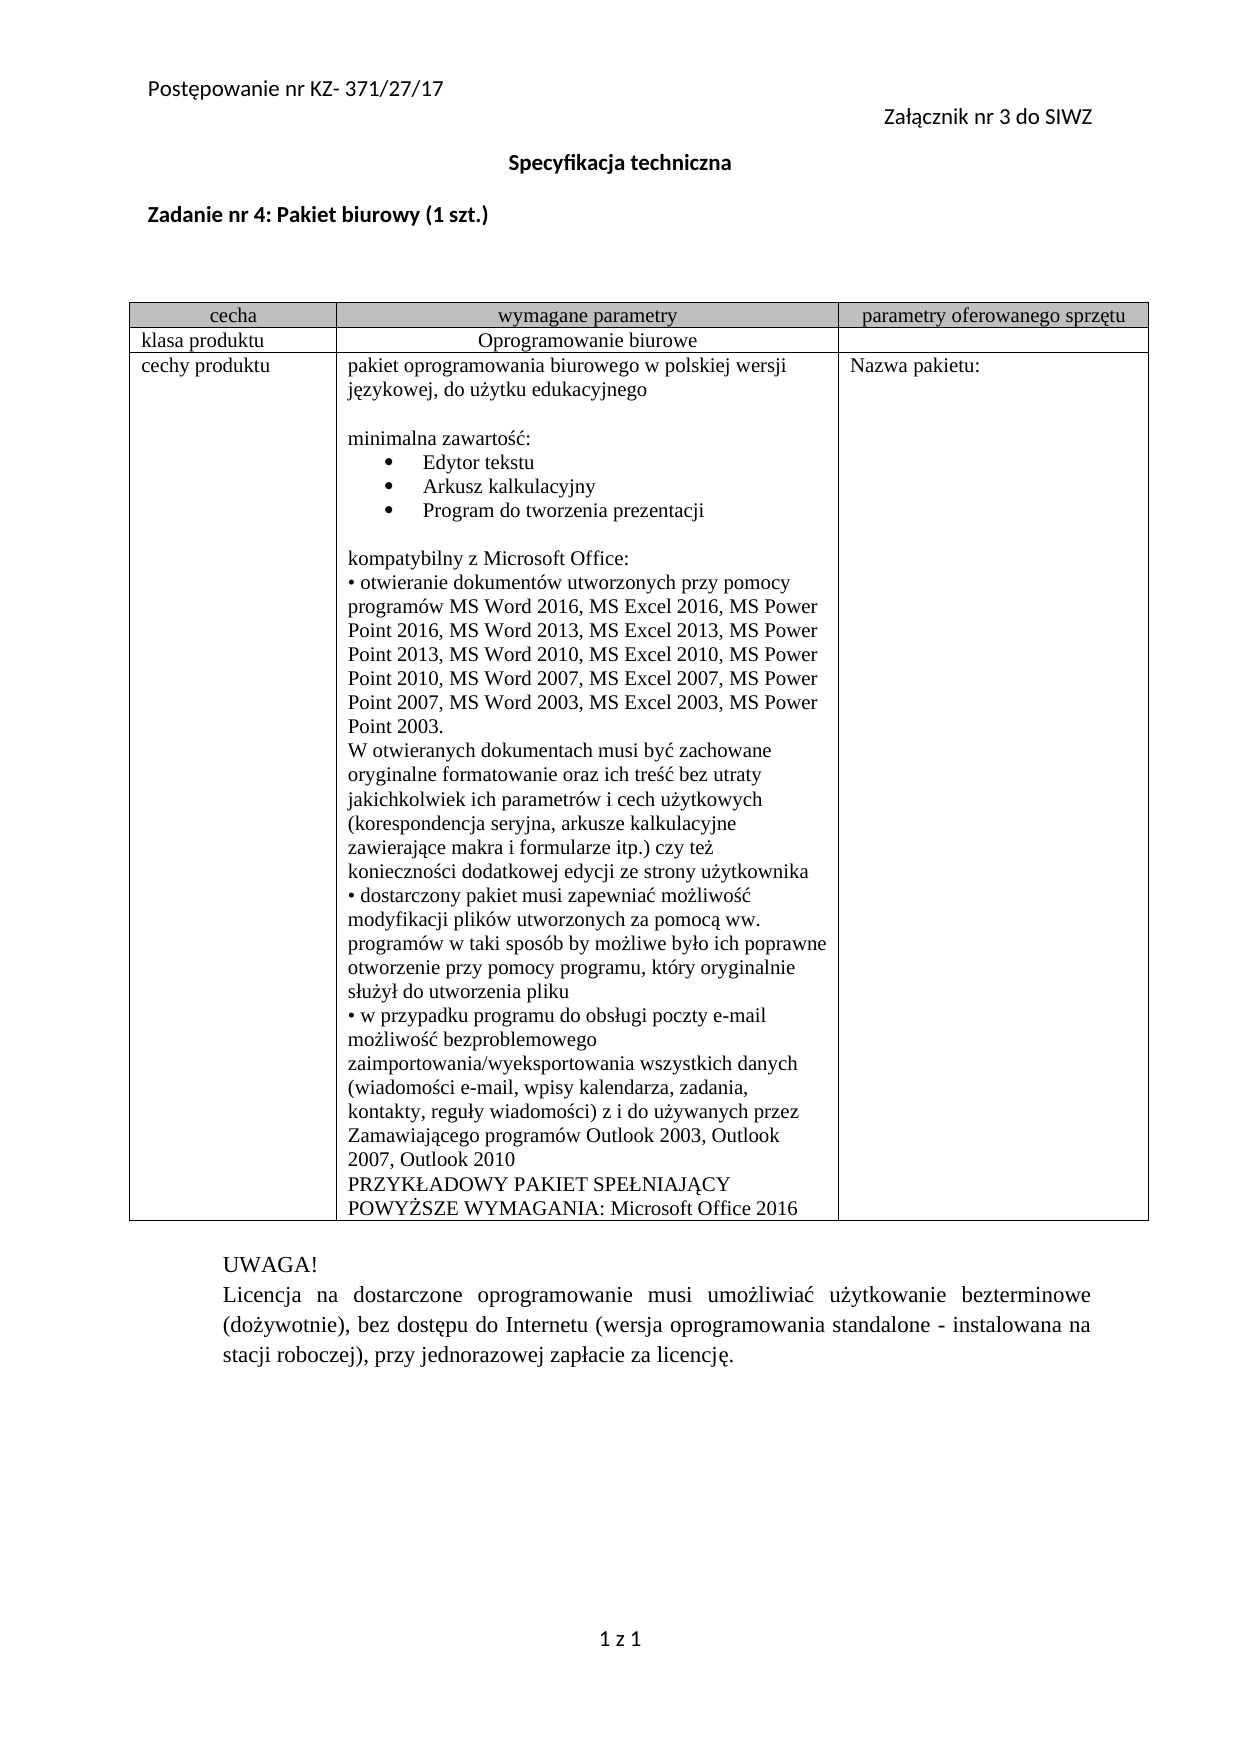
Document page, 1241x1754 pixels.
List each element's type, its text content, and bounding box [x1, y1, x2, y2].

table_cell Oprogramowanie biurowe [337, 328, 838, 352]
table_cell klasa produktu [130, 328, 336, 352]
table_cell cechy produktu [130, 353, 336, 1219]
table_cell [839, 328, 1148, 352]
table_cell Nazwa pakietu: [839, 353, 1148, 1219]
text Zadanie nr 4: Pakiet biurowy (1 szt.) [148, 201, 1093, 229]
table_header parametry oferowanego sprzętu [839, 303, 1148, 327]
list Licencja na dostarczone oprogramowanie musi umożliwiać użytkowanie bezterminowe (dożywotnie), bez dostępu do Internetu (wersja oprogramowania standalone - instalowana na stacji roboczej), przy jednorazowej zapłacie za licencję. [223, 1281, 1093, 1368]
table_cell pakiet oprogramowania biurowego w polskiej wersji językowej, do użytku edukacyjnego minimalna zawartość: Edytor tekstu Arkusz kalkulacyjny Program do tworzenia prezentacji kompatybilny z Microsoft Office: • otwieranie dokumentów utworzonych przy pomocy programów MS Word 2016, MS Excel 2016, MS Power Point 2016, MS Word 2013, MS Excel 2013, MS Power Point 2013, MS Word 2010, MS Excel 2010, MS Power Point 2010, MS Word 2007, MS Excel 2007, MS Power Point 2007, MS Word 2003, MS Excel 2003, MS Power Point 2003. W otwieranych dokumentach musi być zachowane oryginalne formatowanie oraz ich treść bez utraty jakichkolwiek ich parametrów i cech użytkowych (korespondencja seryjna, arkusze kalkulacyjne zawierające makra i formularze itp.) czy też konieczności dodatkowej edycji ze strony użytkownika • dostarczony pakiet musi zapewniać możliwość modyfikacji plików utworzonych za pomocą ww. programów w taki sposób by możliwe było ich poprawne otworzenie przy pomocy programu, który oryginalnie służył do utworzenia pliku • w przypadku programu do obsługi poczty e-mail możliwość bezproblemowego zaimportowania/wyeksportowania wszystkich danych (wiadomości e-mail, wpisy kalendarza, zadania, kontakty, reguły wiadomości) z i do używanych przez Zamawiającego programów Outlook 2003, Outlook 2007, Outlook 2010 PRZYKŁADOWY PAKIET SPEŁNIAJĄCY POWYŻSZE WYMAGANIA: Microsoft Office 2016 [337, 353, 838, 1219]
table_header cecha [130, 303, 336, 327]
list UWAGA! [223, 1251, 1093, 1277]
table_header wymagane parametry [337, 303, 838, 327]
text Specyfikacja techniczna [148, 148, 1093, 176]
